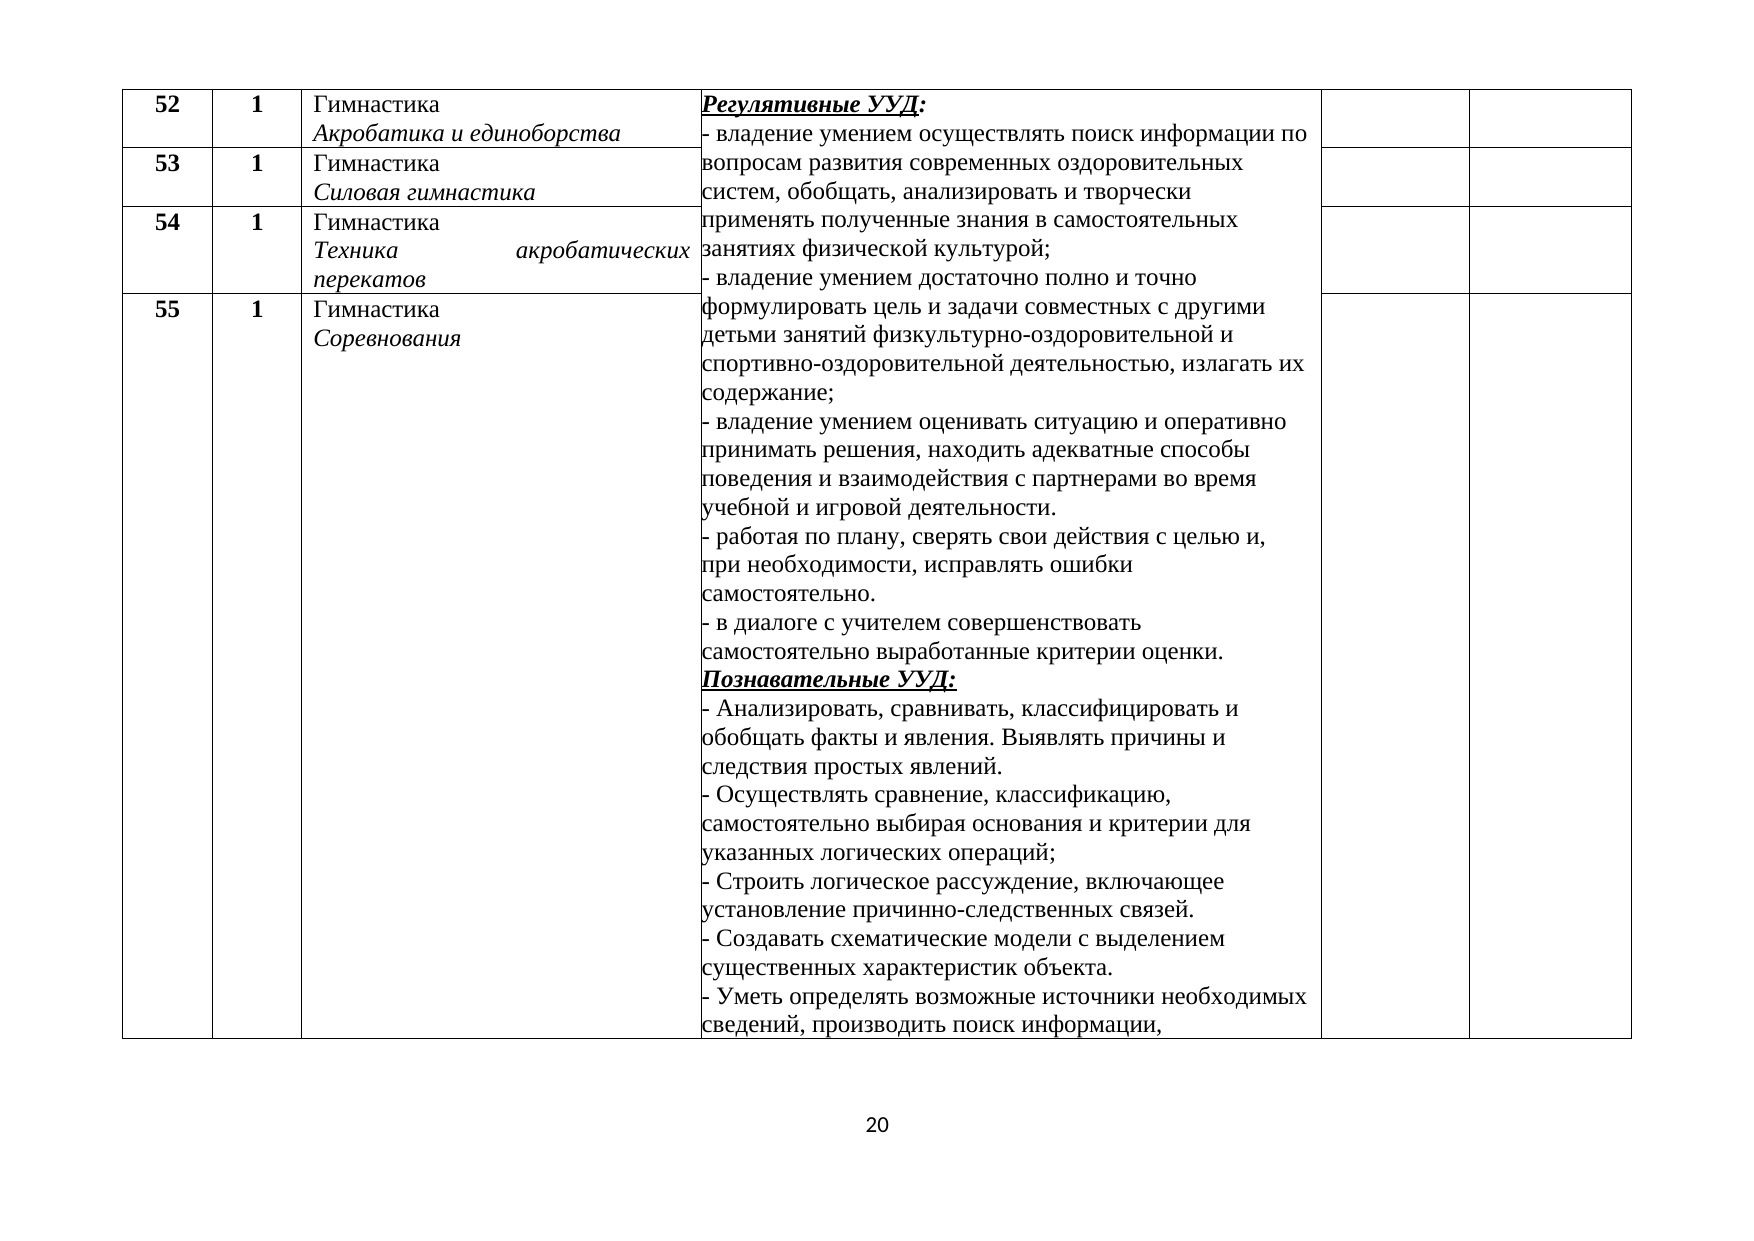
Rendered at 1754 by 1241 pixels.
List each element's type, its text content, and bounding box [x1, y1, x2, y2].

table_cell Гимнастика Техника акробатических перекатов [302, 207, 701, 293]
table_cell Гимнастика Акробатика и единоборства [302, 90, 701, 147]
table_cell 52 [123, 90, 212, 147]
table_cell 54 [123, 207, 212, 293]
table_cell [1322, 294, 1469, 1038]
table_cell 53 [123, 148, 212, 206]
table_cell 1 [213, 207, 301, 293]
table_cell [1322, 148, 1469, 206]
table_cell [1470, 148, 1631, 206]
table_cell 1 [213, 90, 301, 147]
table_cell 1 [213, 148, 301, 206]
table_cell [1470, 207, 1631, 293]
table_cell [1322, 207, 1469, 293]
table_cell [1470, 294, 1631, 1038]
table_cell 1 [213, 294, 301, 1038]
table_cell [302, 294, 701, 1038]
table_cell [1470, 90, 1631, 147]
table_cell [1322, 90, 1469, 147]
table_cell Гимнастика Силовая гимнастика [302, 148, 701, 206]
table_cell 55 [123, 294, 212, 1038]
